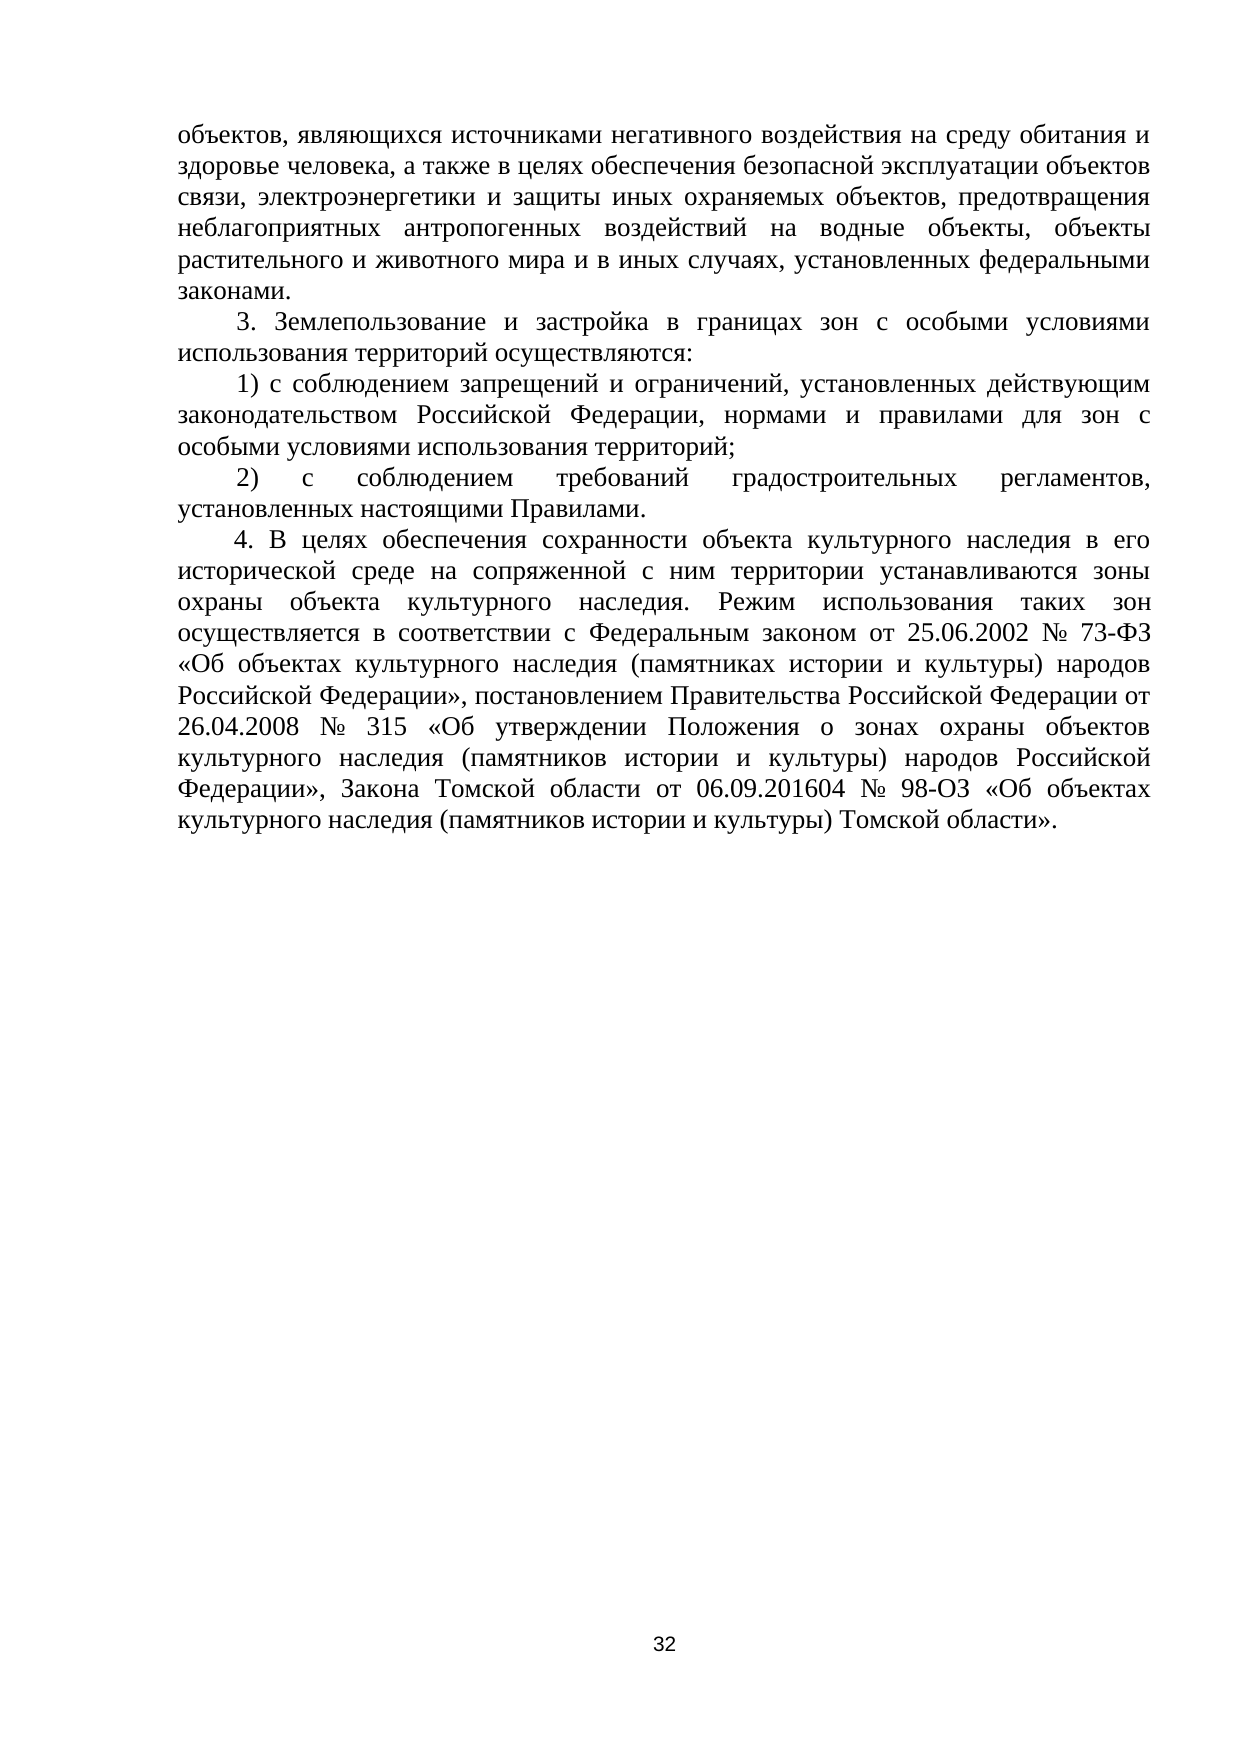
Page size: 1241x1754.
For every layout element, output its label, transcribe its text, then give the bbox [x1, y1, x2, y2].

text 2) с соблюдением требований градостроительных регламентов, установленных настоящими Правилами. [177, 461, 1152, 523]
text 3. Землепользование и застройка в границах зон с особыми условиями использования территорий осуществляются: [177, 305, 1152, 367]
text 1) с соблюдением запрещений и ограничений, установленных действующим законодательством Российской Федерации, нормами и правилами для зон с особыми условиями использования территорий; [177, 367, 1152, 461]
text 4. В целях обеспечения сохранности объекта культурного наследия в его исторической среде на сопряженной с ним территории устанавливаются зоны охраны объекта культурного наследия. Режим использования таких зон осуществляется в соответствии с Федеральным законом от 25.06.2002 № 73-ФЗ «Об объектах культурного наследия (памятниках истории и культуры) народов Российской Федерации», постановлением Правительства Российской Федерации от 26.04.2008 № 315 «Об утверждении Положения о зонах охраны объектов культурного наследия (памятников истории и культуры) народов Российской Федерации», Закона Томской области от 06.09.201604 № 98-ОЗ «Об объектах культурного наследия (памятников истории и культуры) Томской области». [177, 523, 1152, 834]
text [177, 118, 1152, 305]
